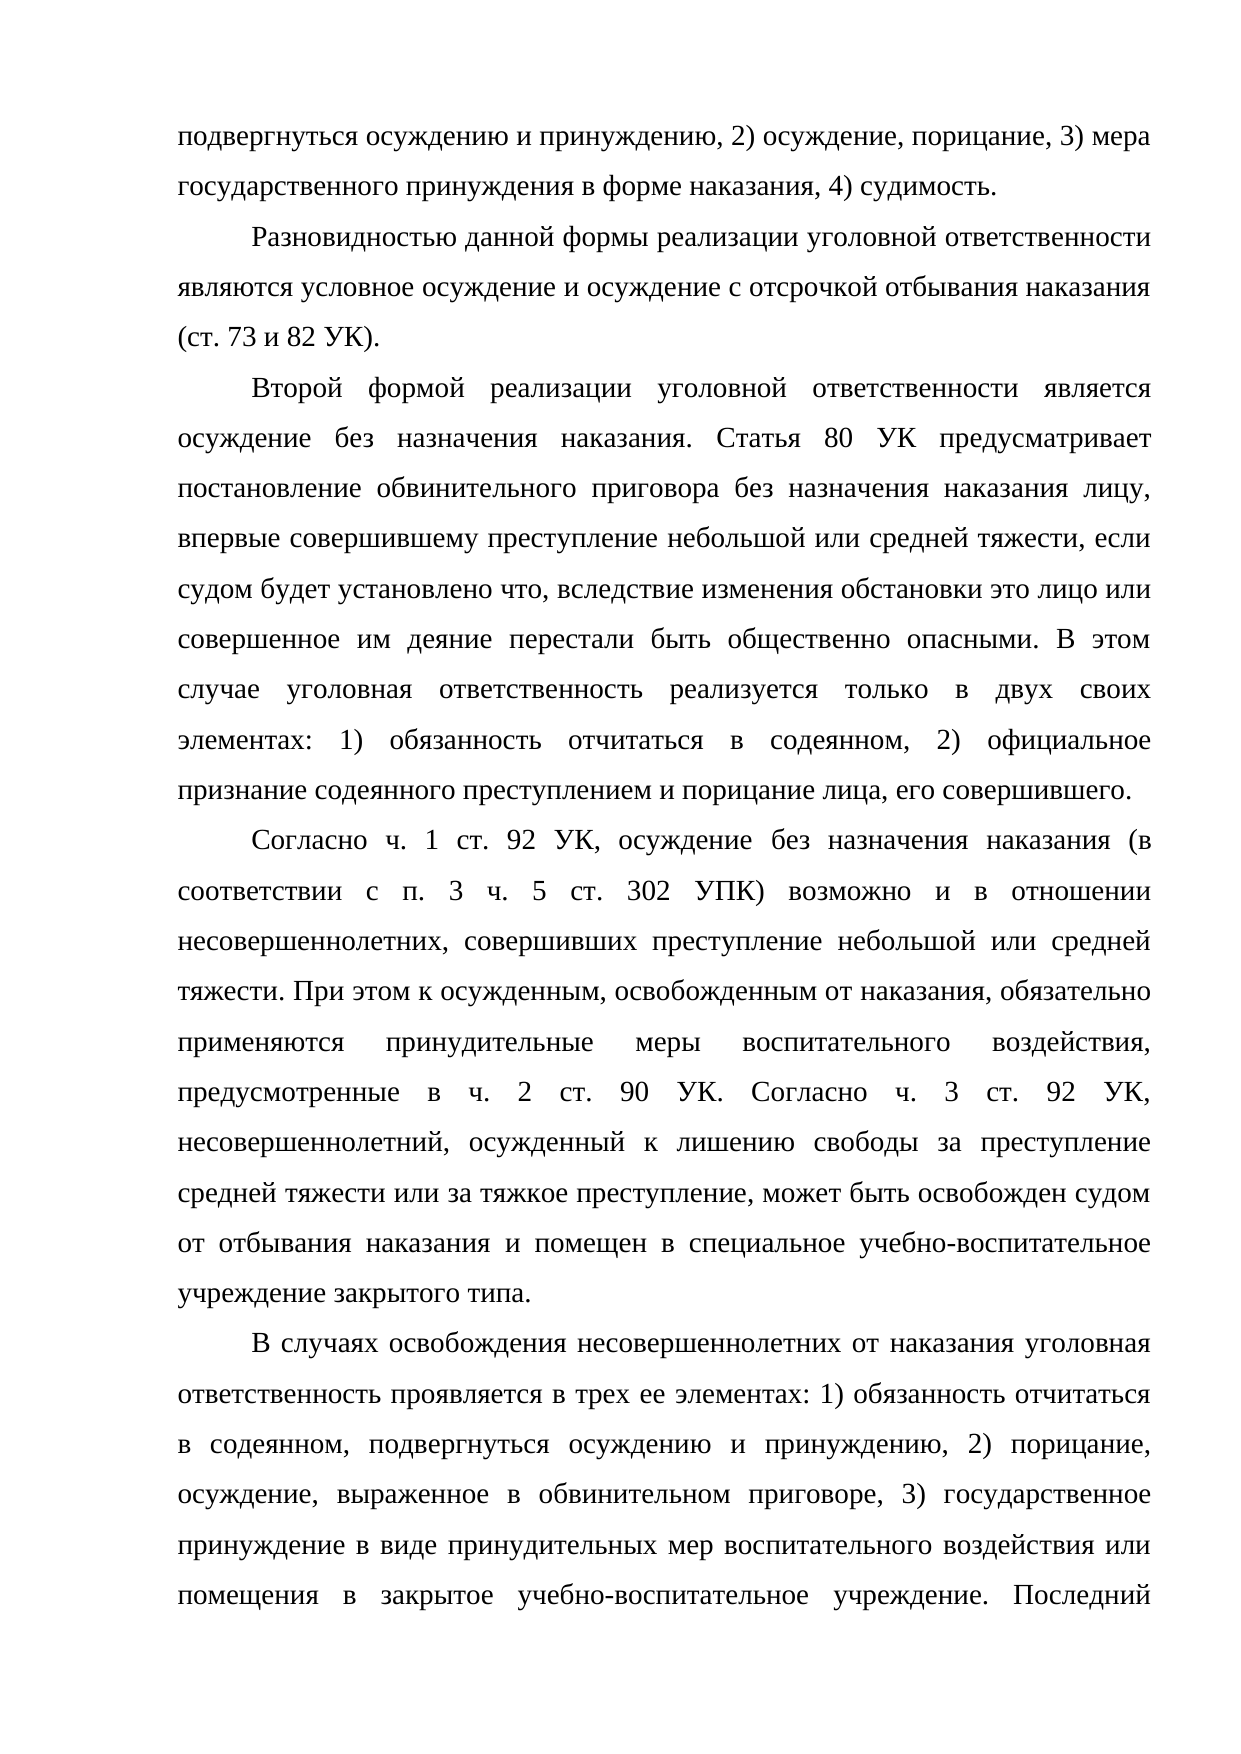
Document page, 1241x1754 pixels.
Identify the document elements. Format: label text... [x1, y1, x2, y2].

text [177, 1326, 1152, 1611]
text Второй формой реализации уголовной ответственности является осуждение без назначения наказания. Статья 80 УК предусматривает постановление обвинительного приговора без назначения наказания лицу, впервые совершившему преступление небольшой или средней тяжести, если судом будет установлено что, вследствие изменения обстановки это лицо или совершенное им деяние перестали быть общественно опасными. В этом случае уголовная ответственность реализуется только в двух своих элементах: 1) обязанность отчитаться в содеянном, 2) официальное признание содеянного преступлением и порицание лица, его совершившего. [177, 370, 1152, 806]
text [177, 118, 1152, 202]
text Разновидностью данной формы реализации уголовной ответственности являются условное осуждение и осуждение с отсрочкой отбывания наказания (ст. 73 и 82 УК). [177, 219, 1152, 353]
text Согласно ч. 1 ст. 92 УК, осуждение без назначения наказания (в соответствии с п. 3 ч. 5 ст. 302 УПК) возможно и в отношении несовершеннолетних, совершивших преступление небольшой или средней тяжести. При этом к осужденным, освобожденным от наказания, обязательно применяются принудительные меры воспитательного воздействия, предусмотренные в ч. 2 ст. 90 УК. Согласно ч. 3 ст. 92 УК, несовершеннолетний, осужденный к лишению свободы за преступление средней тяжести или за тяжкое преступление, может быть освобожден судом от отбывания наказания и помещен в специальное учебно-воспитательное учреждение закрытого типа. [177, 822, 1152, 1309]
